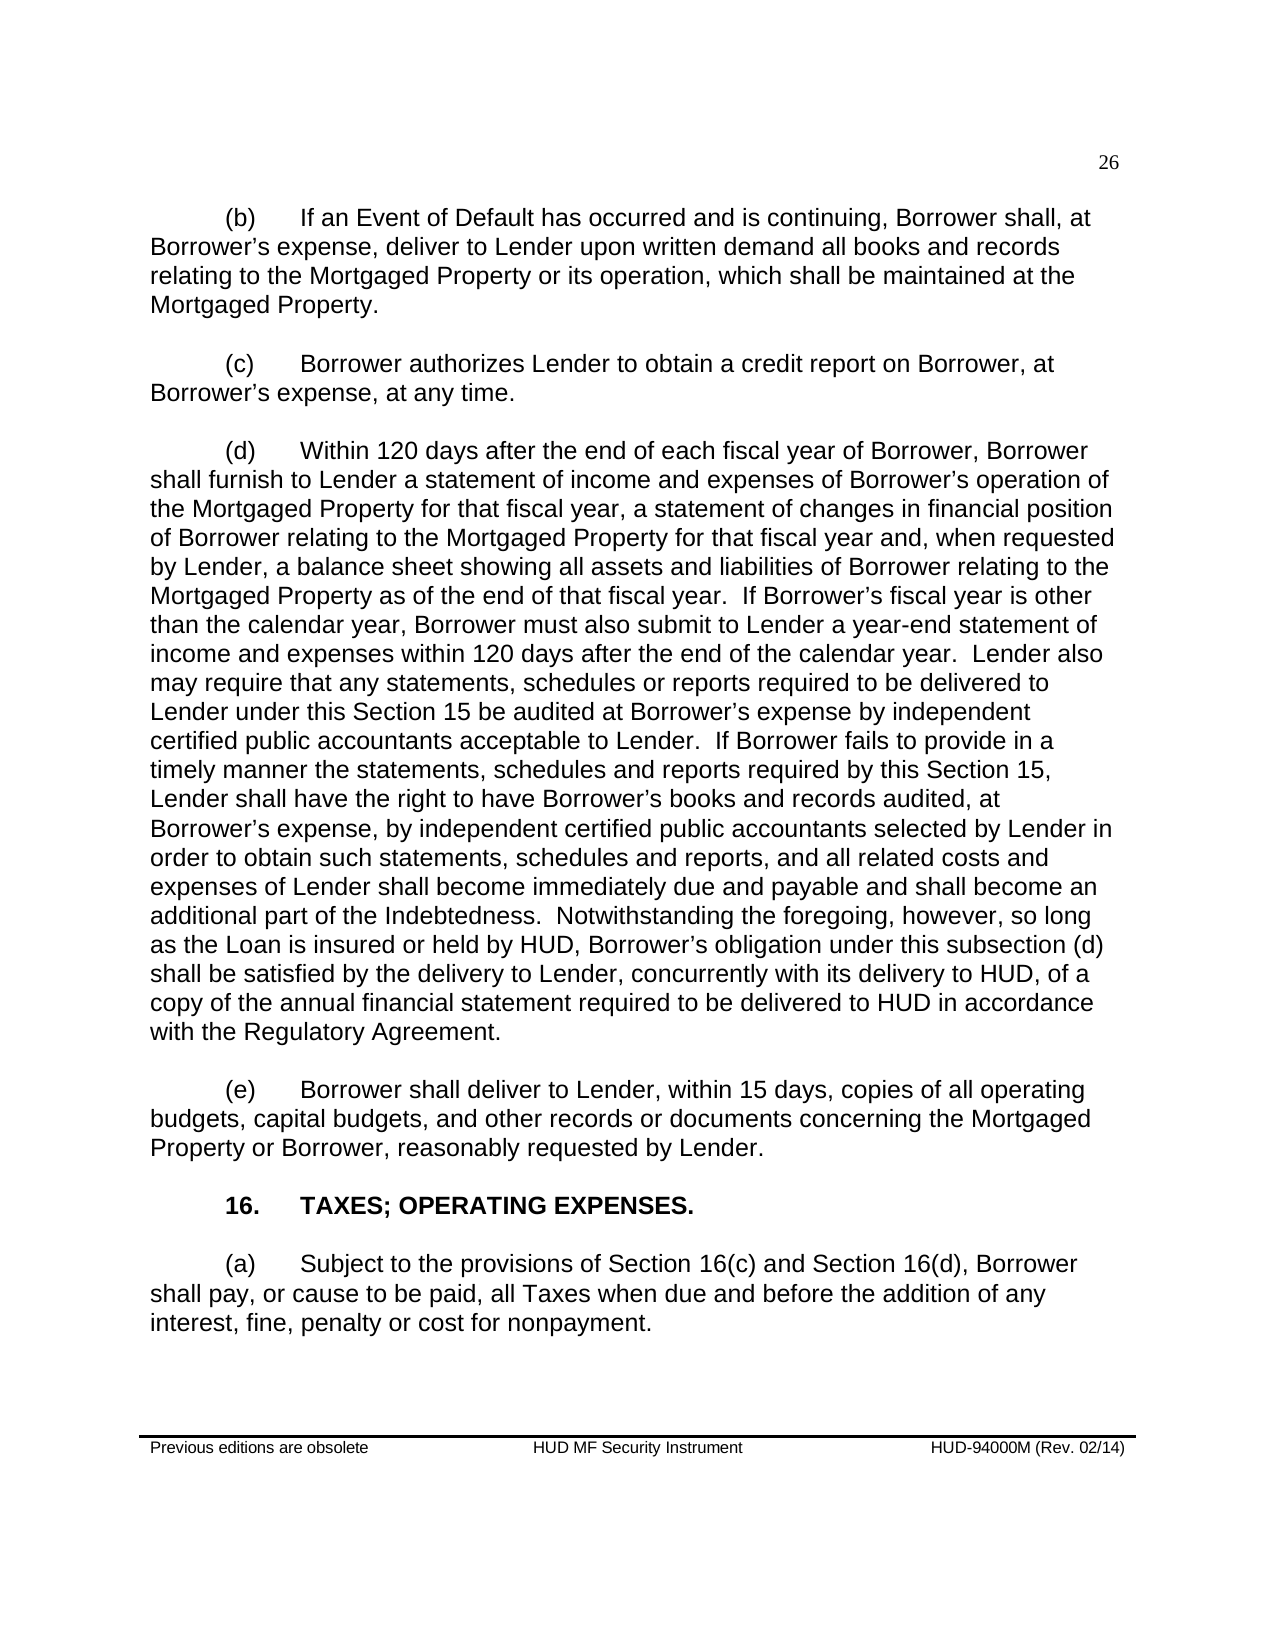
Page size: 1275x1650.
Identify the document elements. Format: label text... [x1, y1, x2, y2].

text 16. TAXES; OPERATING EXPENSES. [150, 1191, 1125, 1220]
text (d) Within 120 days after the end of each fiscal year of Borrower, Borrower shall furnish to Lender a statement of income and expenses of Borrower’s operation of the Mortgaged Property for that fiscal year, a statement of changes in financial position of Borrower relating to the Mortgaged Property for that fiscal year and, when requested by Lender, a balance sheet showing all assets and liabilities of Borrower relating to the Mortgaged Property as of the end of that fiscal year. If Borrower’s fiscal year is other than the calendar year, Borrower must also submit to Lender a year-end statement of income and expenses within 120 days after the end of the calendar year. Lender also may require that any statements, schedules or reports required to be delivered to Lender under this Section 15 be audited at Borrower’s expense by independent certified public accountants acceptable to Lender. If Borrower fails to provide in a timely manner the statements, schedules and reports required by this Section 15, Lender shall have the right to have Borrower’s books and records audited, at Borrower’s expense, by independent certified public accountants selected by Lender in order to obtain such statements, schedules and reports, and all related costs and expenses of Lender shall become immediately due and payable and shall become an additional part of the Indebtedness. Notwithstanding the foregoing, however, so long as the Loan is insured or held by HUD, Borrower’s obligation under this subsection (d) shall be satisfied by the delivery to Lender, concurrently with its delivery to HUD, of a copy of the annual financial statement required to be delivered to HUD in accordance with the Regulatory Agreement. [150, 436, 1125, 1046]
text (c) Borrower authorizes Lender to obtain a credit report on Borrower, at Borrower’s expense, at any time. [150, 348, 1125, 407]
text (e) Borrower shall deliver to Lender, within 15 days, copies of all operating budgets, capital budgets, and other records or documents concerning the Mortgaged Property or Borrower, reasonably requested by Lender. [150, 1075, 1125, 1162]
text (a) Subject to the provisions of Section 16(c) and Section 16(d), Borrower shall pay, or cause to be paid, all Taxes when due and before the addition of any interest, fine, penalty or cost for nonpayment. [150, 1249, 1125, 1337]
text (b) If an Event of Default has occurred and is continuing, Borrower shall, at Borrower’s expense, deliver to Lender upon written demand all books and records relating to the Mortgaged Property or its operation, which shall be maintained at the Mortgaged Property. [150, 203, 1125, 319]
